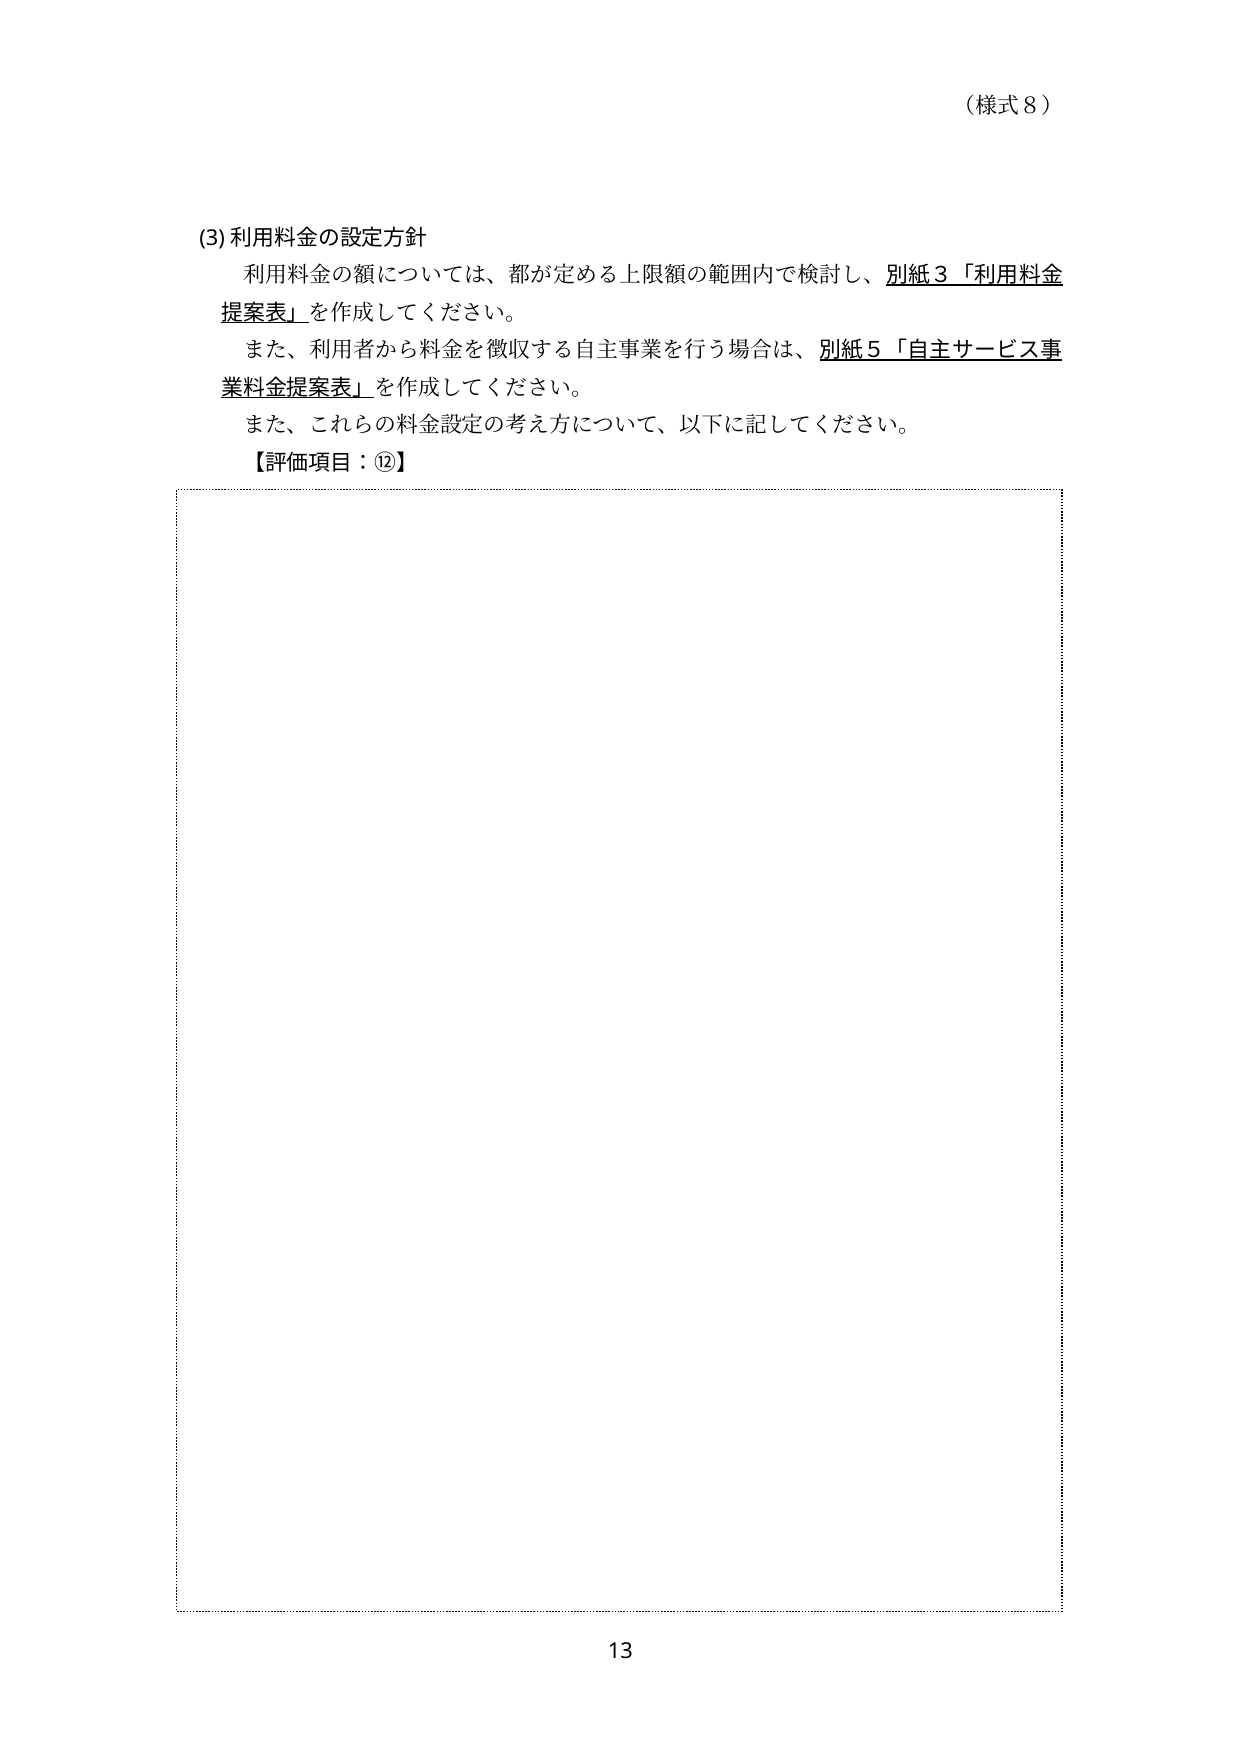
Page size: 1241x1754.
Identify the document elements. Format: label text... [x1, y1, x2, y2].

text また、これらの料金設定の考え方について、以下に記してください。 [221, 404, 1063, 442]
text 【評価項目：⑫】 [177, 442, 1063, 479]
text 利用料金の額については、都が定める上限額の範囲内で検討し、別紙３「利用料金提案表」を作成してください。 [221, 254, 1063, 329]
text (3) 利用料金の設定方針 [177, 217, 1063, 254]
text また、利用者から料金を徴収する自主事業を行う場合は、別紙５「自主サービス事業料金提案表」を作成してください。 [221, 329, 1063, 404]
